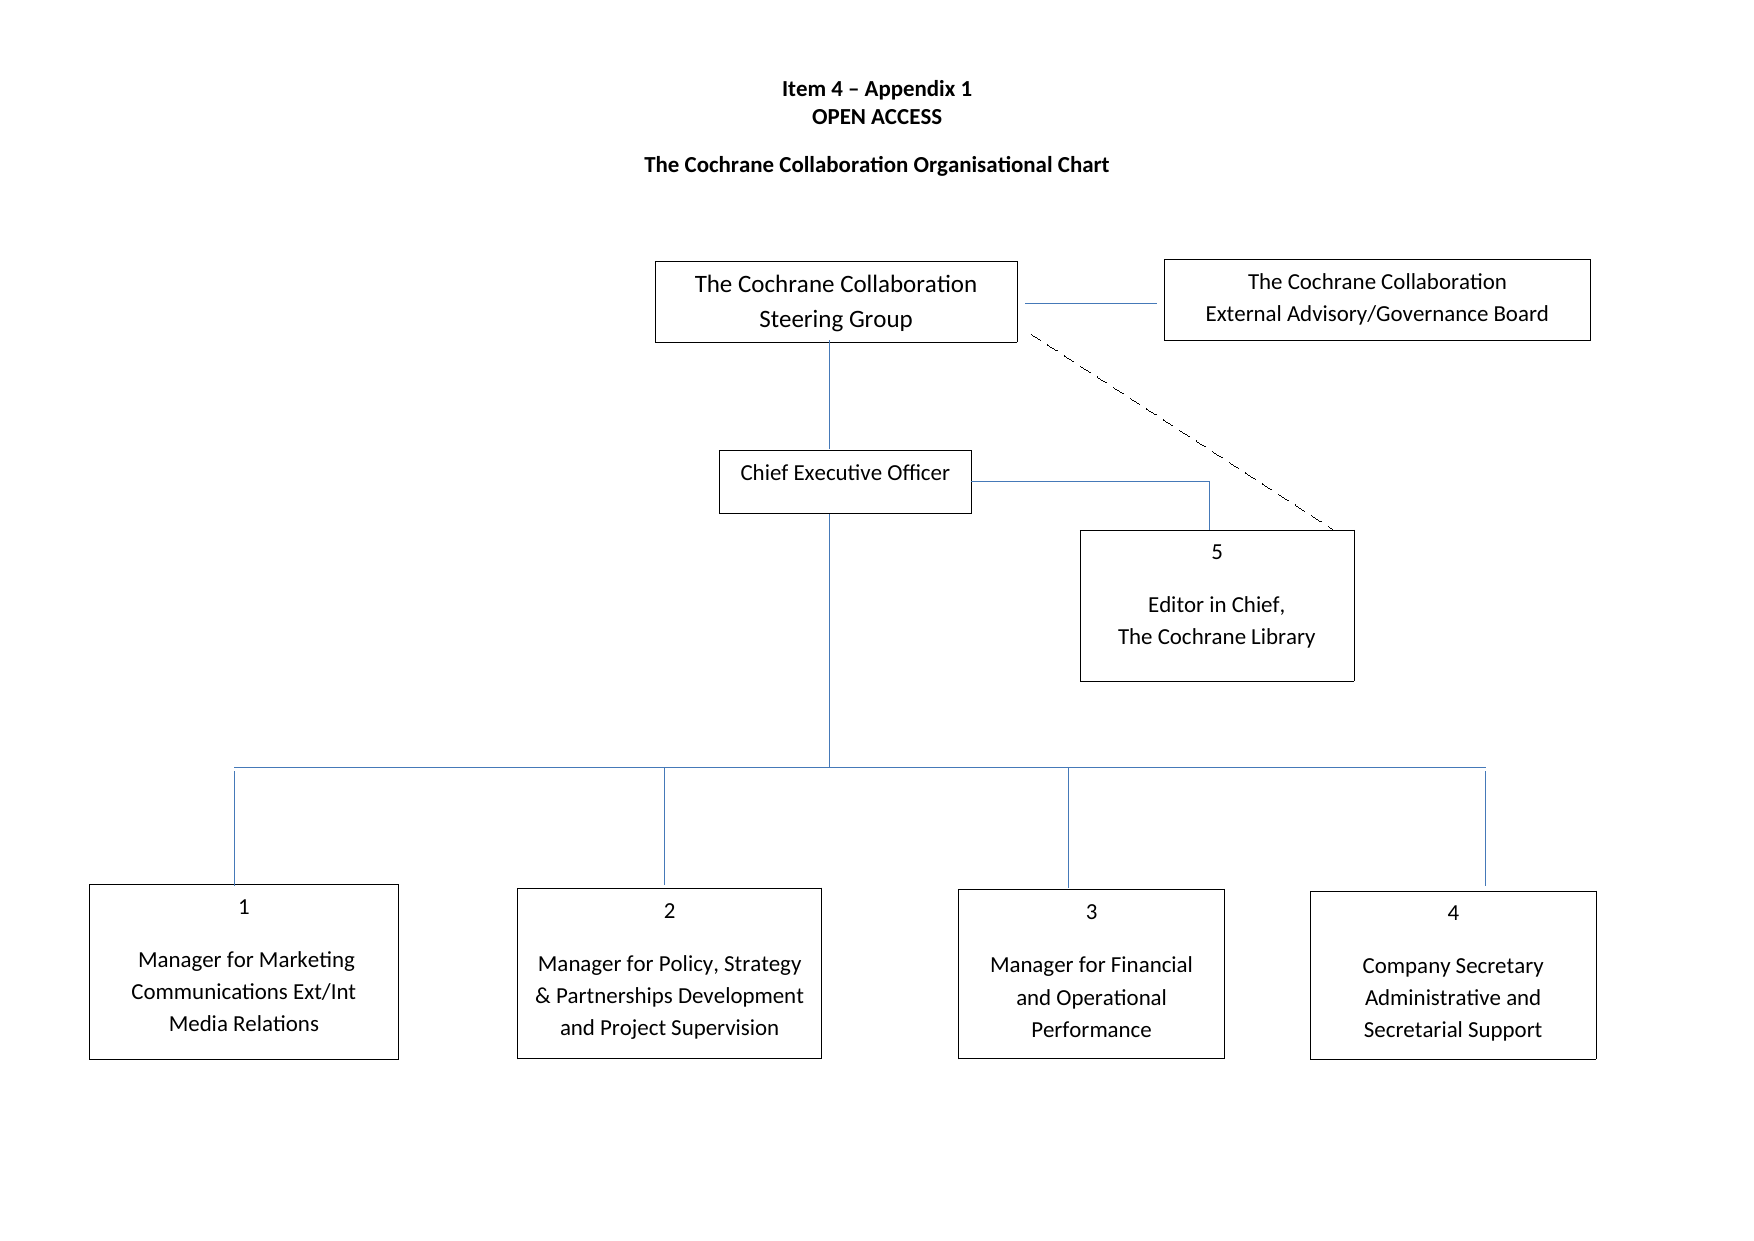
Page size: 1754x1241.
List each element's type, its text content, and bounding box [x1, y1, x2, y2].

text The Cochrane Collaboration Organisational Chart [150, 150, 1604, 178]
